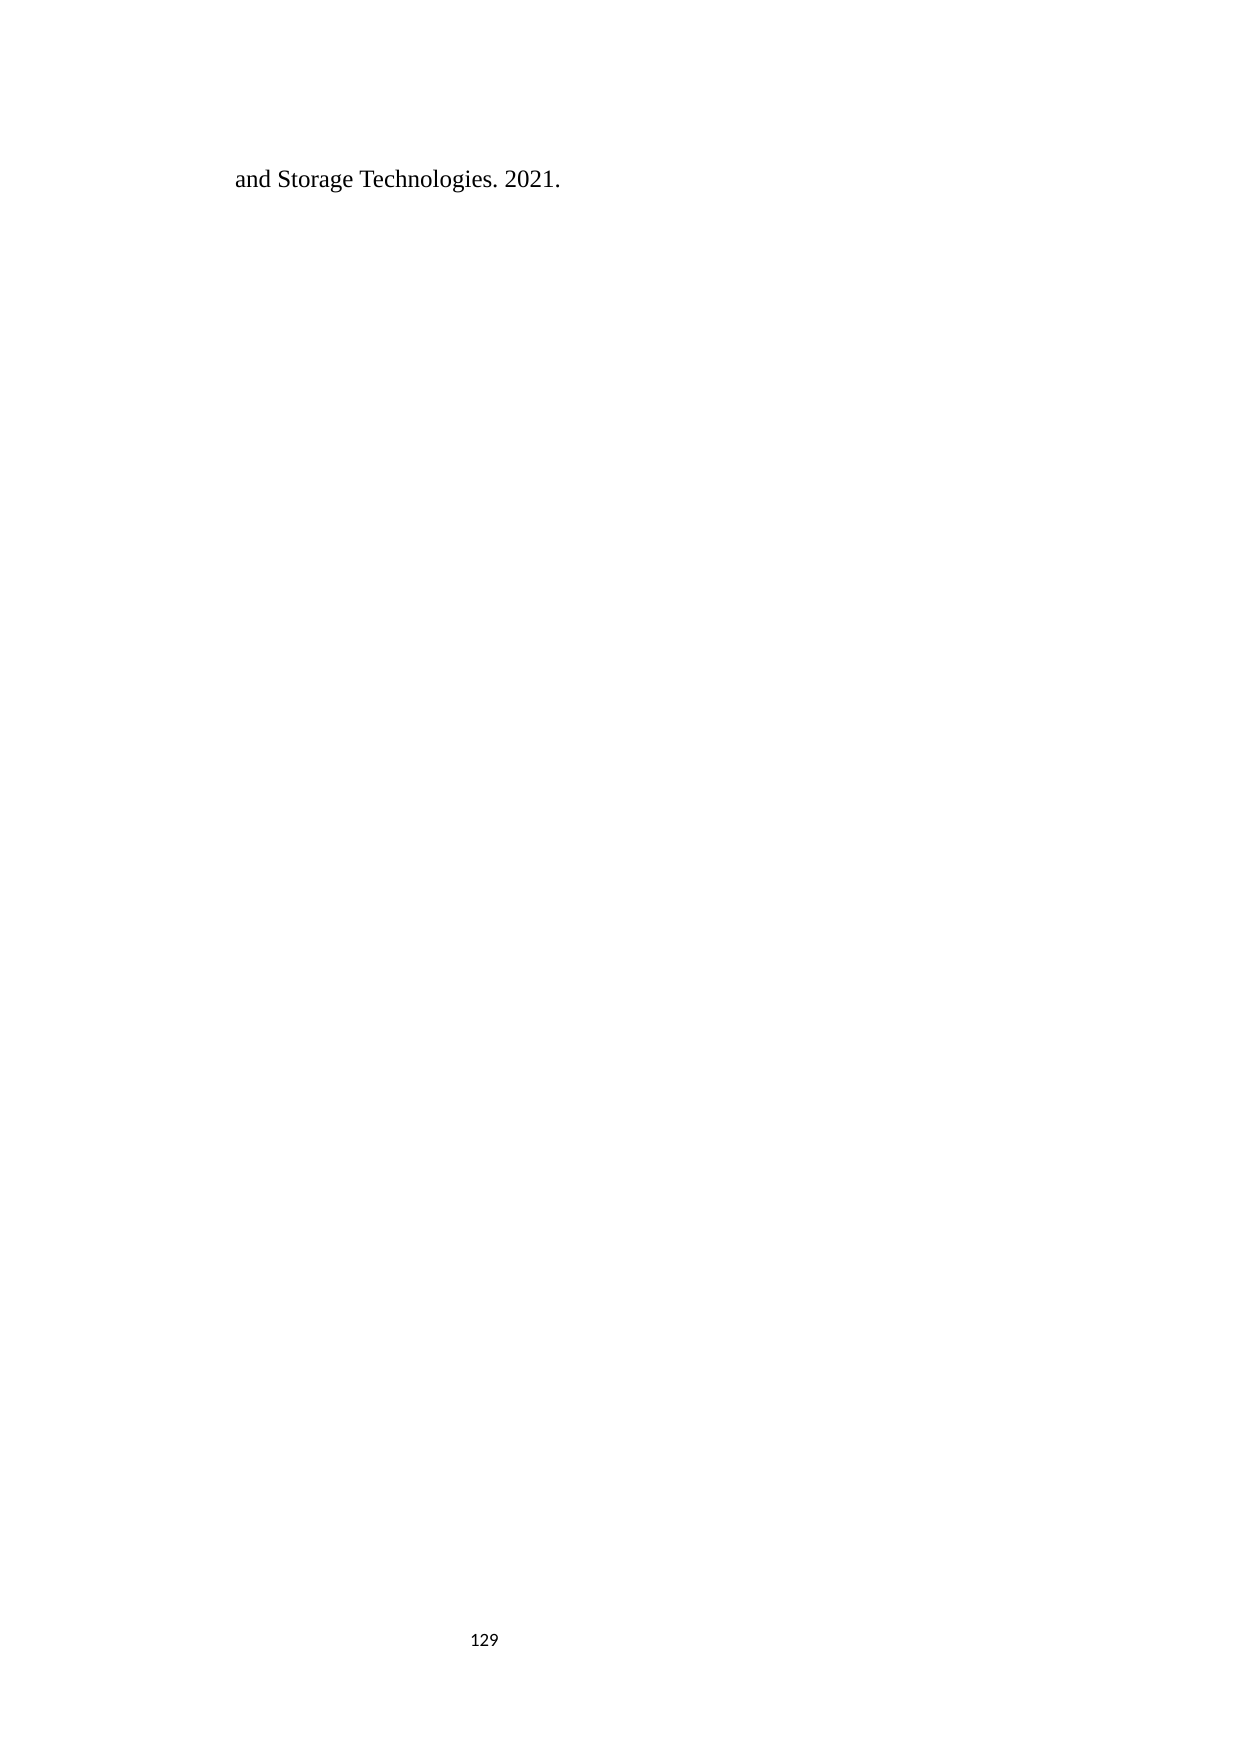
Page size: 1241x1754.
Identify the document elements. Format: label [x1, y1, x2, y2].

list [187, 162, 1053, 194]
